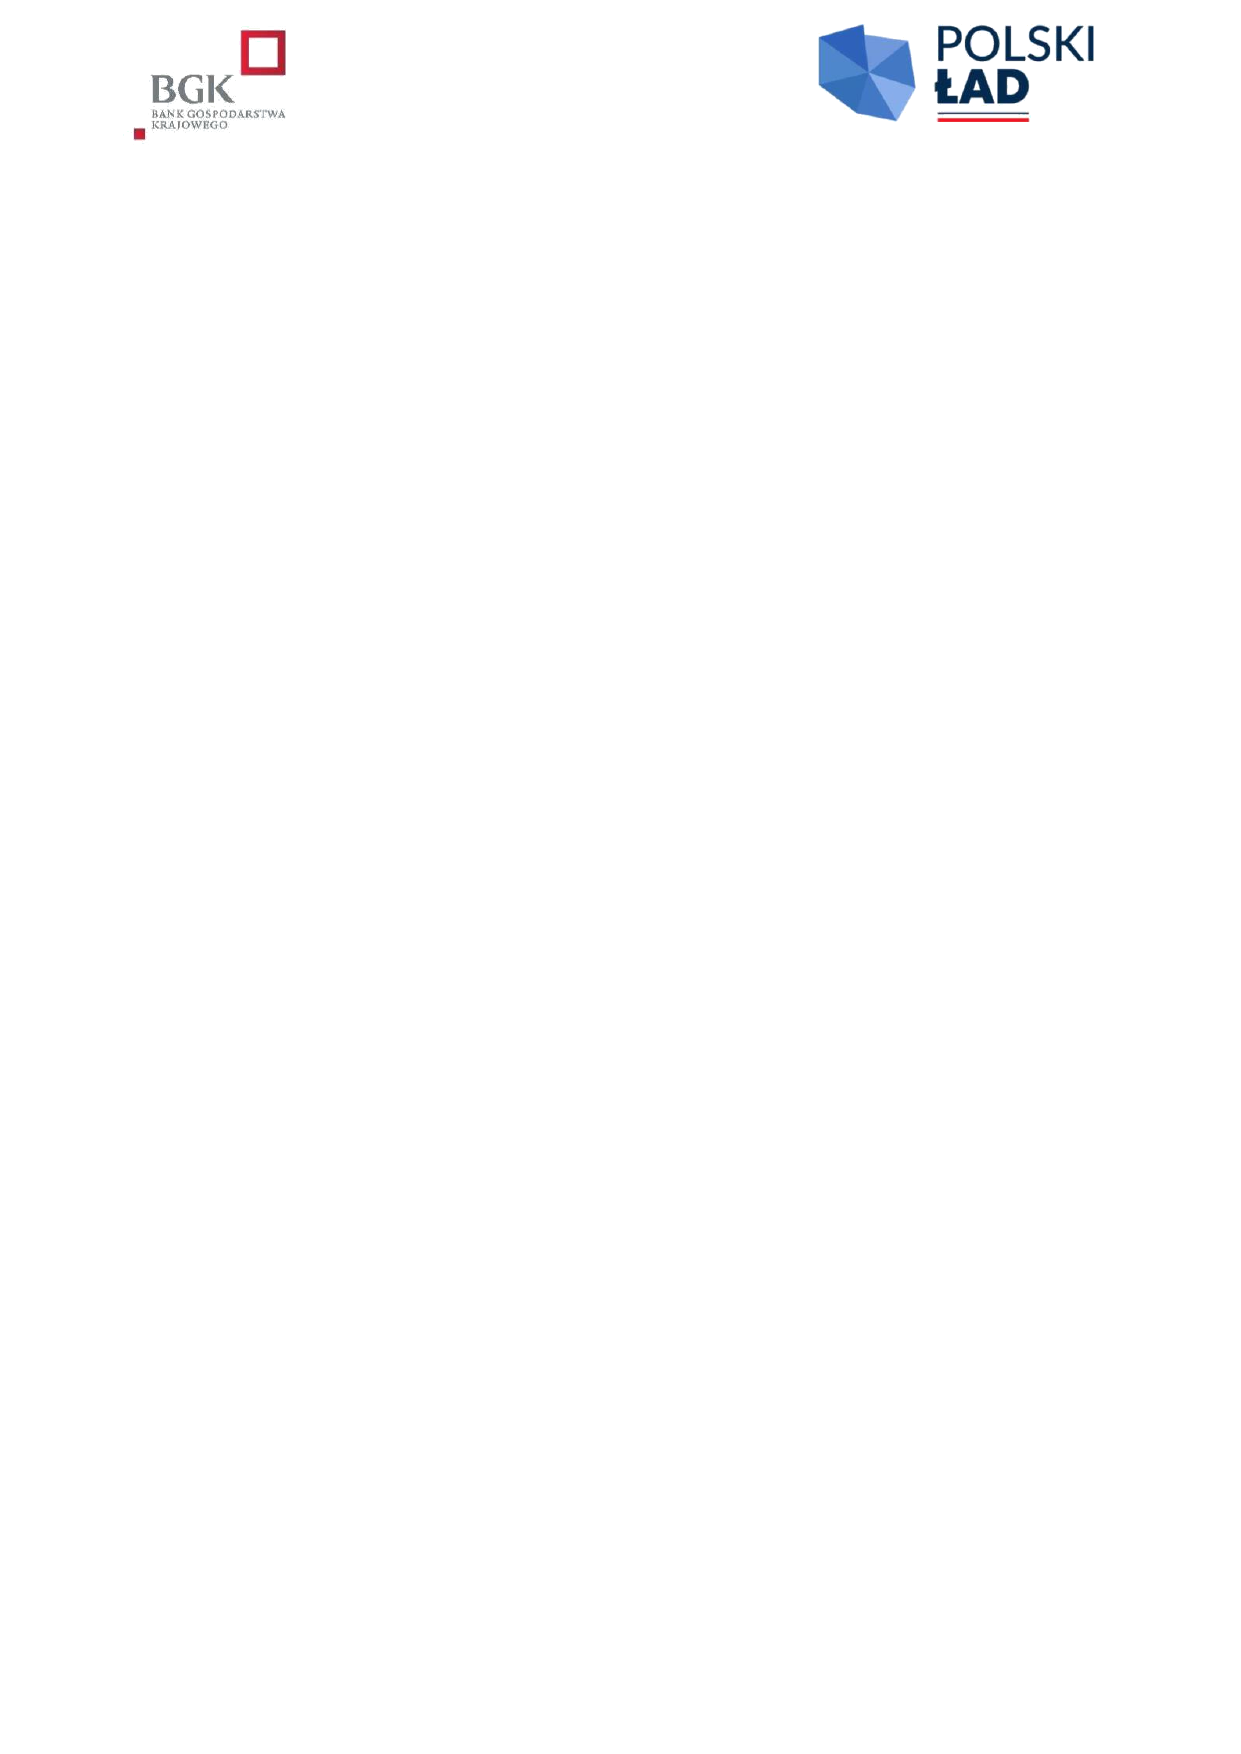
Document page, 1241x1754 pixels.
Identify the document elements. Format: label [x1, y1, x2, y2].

picture [123, 20, 296, 150]
picture [818, 24, 1094, 122]
